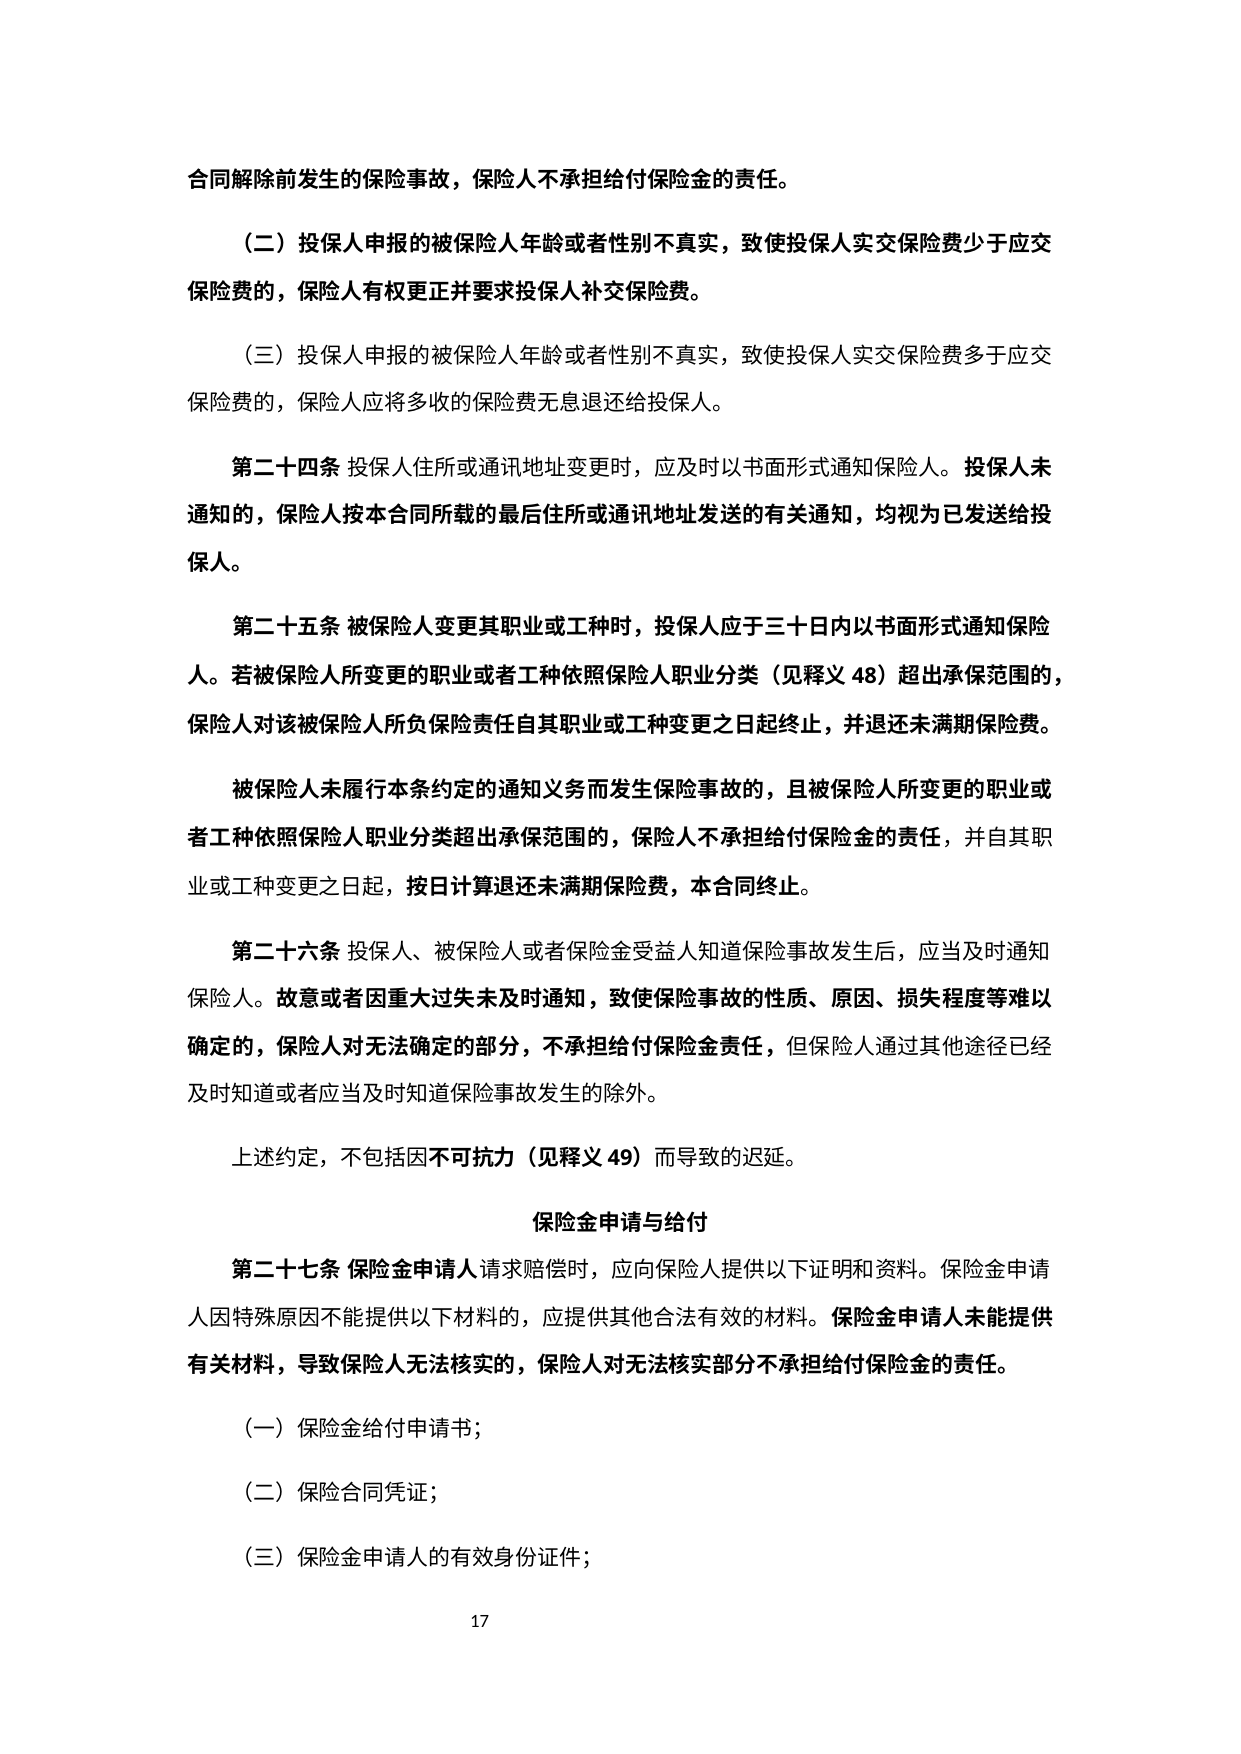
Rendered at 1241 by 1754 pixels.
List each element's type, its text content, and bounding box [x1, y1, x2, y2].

text （三）投保人申报的被保险人年龄或者性别不真实，致使投保人实交保险费多于应交保险费的，保险人应将多收的保险费无息退还给投保人。 [187, 338, 1053, 417]
text （二）投保人申报的被保险人年龄或者性别不真实，致使投保人实交保险费少于应交保险费的，保险人有权更正并要求投保人补交保险费。 [187, 226, 1053, 305]
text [187, 162, 1053, 194]
text （一）保险金给付申请书； [187, 1411, 1053, 1443]
list 第二十六条 投保人、被保险人或者保险金受益人知道保险事故发生后，应当及时通知保险人。故意或者因重大过失未及时通知，致使保险事故的性质、原因、损失程度等难以确定的，保险人对无法确定的部分，不承担给付保险金责任，但保险人通过其他途径已经及时知道或者应当及时知道保险事故发生的除外。 [187, 934, 1053, 1108]
text （三）保险金申请人的有效身份证件； [187, 1539, 1053, 1571]
list 第二十七条 保险金申请人请求赔偿时，应向保险人提供以下证明和资料。保险金申请人因特殊原因不能提供以下材料的，应提供其他合法有效的材料。保险金申请人未能提供有关材料，导致保险人无法核实的，保险人对无法核实部分不承担给付保险金的责任。 [187, 1252, 1053, 1379]
text 保险金申请与给付 [187, 1204, 1053, 1236]
text 上述约定，不包括因不可抗力（见释义49）而导致的迟延。 [187, 1140, 1053, 1172]
text （二）保险合同凭证； [187, 1475, 1053, 1507]
text 被保险人未履行本条约定的通知义务而发生保险事故的，且被保险人所变更的职业或者工种依照保险人职业分类超出承保范围的，保险人不承担给付保险金的责任，并自其职业或工种变更之日起，按日计算退还未满期保险费，本合同终止。 [187, 771, 1053, 901]
text 第二十五条 被保险人变更其职业或工种时，投保人应于三十日内以书面形式通知保险人。若被保险人所变更的职业或者工种依照保险人职业分类（见释义48）超出承保范围的，保险人对该被保险人所负保险责任自其职业或工种变更之日起终止，并退还未满期保险费。 [187, 609, 1053, 739]
list 第二十四条 投保人住所或通讯地址变更时，应及时以书面形式通知保险人。投保人未通知的，保险人按本合同所载的最后住所或通讯地址发送的有关通知，均视为已发送给投保人。 [187, 449, 1053, 576]
